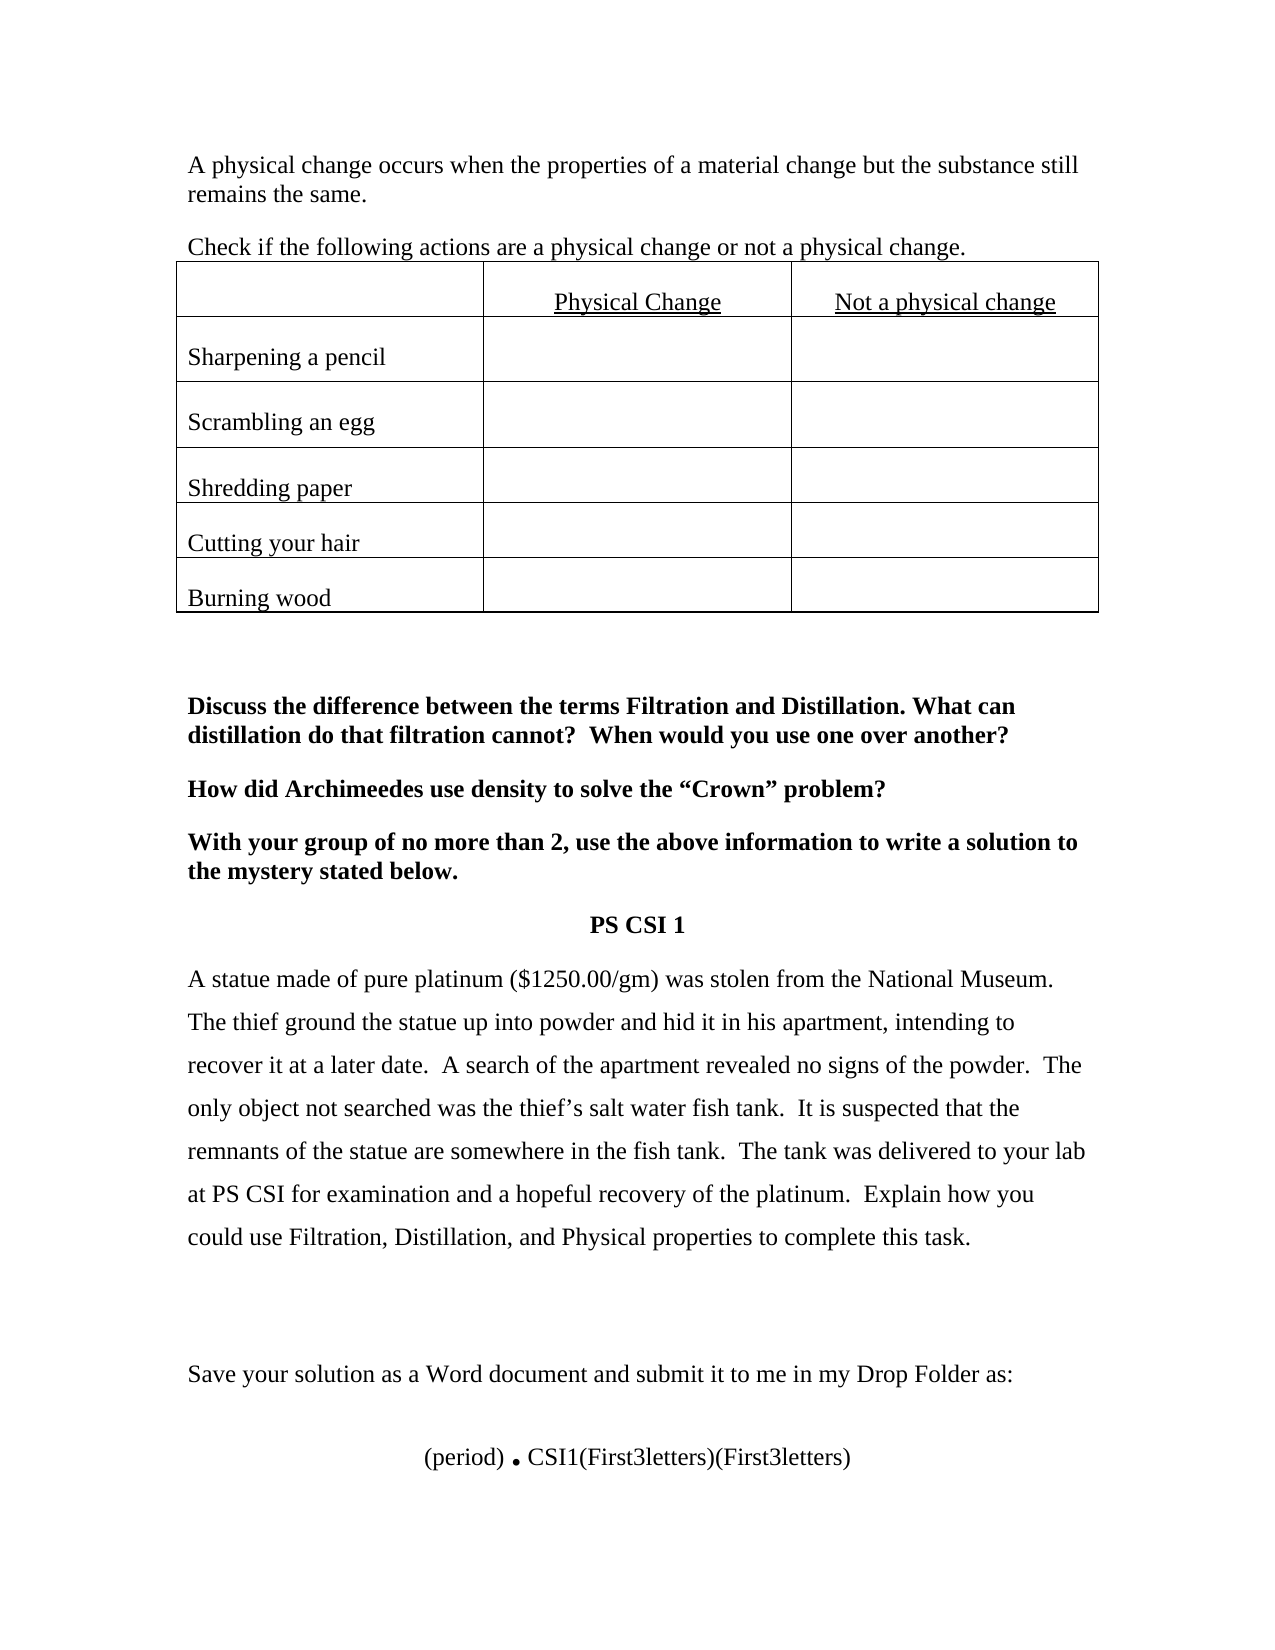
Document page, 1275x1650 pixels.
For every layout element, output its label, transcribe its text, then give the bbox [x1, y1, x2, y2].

table_header Not a physical change [792, 262, 1098, 316]
table_cell Sharpening a pencil [177, 317, 483, 381]
table_cell Cutting your hair [177, 503, 483, 557]
table_header [177, 262, 483, 316]
table_cell Burning wood [177, 558, 483, 611]
text Discuss the difference between the terms Filtration and Distillation. What can distillation do that filtration cannot? When would you use one over another? [187, 691, 1087, 749]
table_cell [484, 317, 791, 381]
text How did Archimeedes use density to solve the “Crown” problem? [187, 774, 1087, 802]
text With your group of no more than 2, use the above information to write a solution to the mystery stated below. [187, 827, 1087, 885]
table_cell [792, 558, 1098, 611]
table_cell [484, 558, 791, 611]
table_cell Scrambling an egg [177, 382, 483, 447]
table_cell [792, 382, 1098, 447]
text PS CSI 1 [187, 910, 1087, 939]
text A statue made of pure platinum ($1250.00/gm) was stolen from the . The thief ground the statue up into powder and hid it in his apartment, intending to recover it at a later date. A search of the apartment revealed no signs of the powder. The only object not searched was the thief’s salt water fish tank. It is suspected that the remnants of the statue are somewhere in the fish tank. The tank was delivered to your lab at PS CSI for examination and a hopeful recovery of the platinum. Explain how you could use Filtration, Distillation, and Physical properties to complete this task. [187, 964, 1087, 1251]
table_cell [484, 503, 791, 557]
table_header Physical Change [484, 262, 791, 316]
text (period) . CSI1(First3letters)(First3letters) [187, 1427, 1087, 1475]
table_cell Shredding paper [177, 448, 483, 502]
text Save your solution as a Word document and submit it to me in my Drop Folder as: [187, 1359, 1087, 1387]
table_cell [792, 317, 1098, 381]
table_cell [792, 503, 1098, 557]
table_cell [792, 448, 1098, 502]
table_cell [484, 382, 791, 447]
text A physical change occurs when the properties of a material change but the substance still remains the same. [187, 150, 1087, 207]
text Check if the following actions are a physical change or not a physical change. [187, 232, 1087, 261]
table_cell [484, 448, 791, 502]
